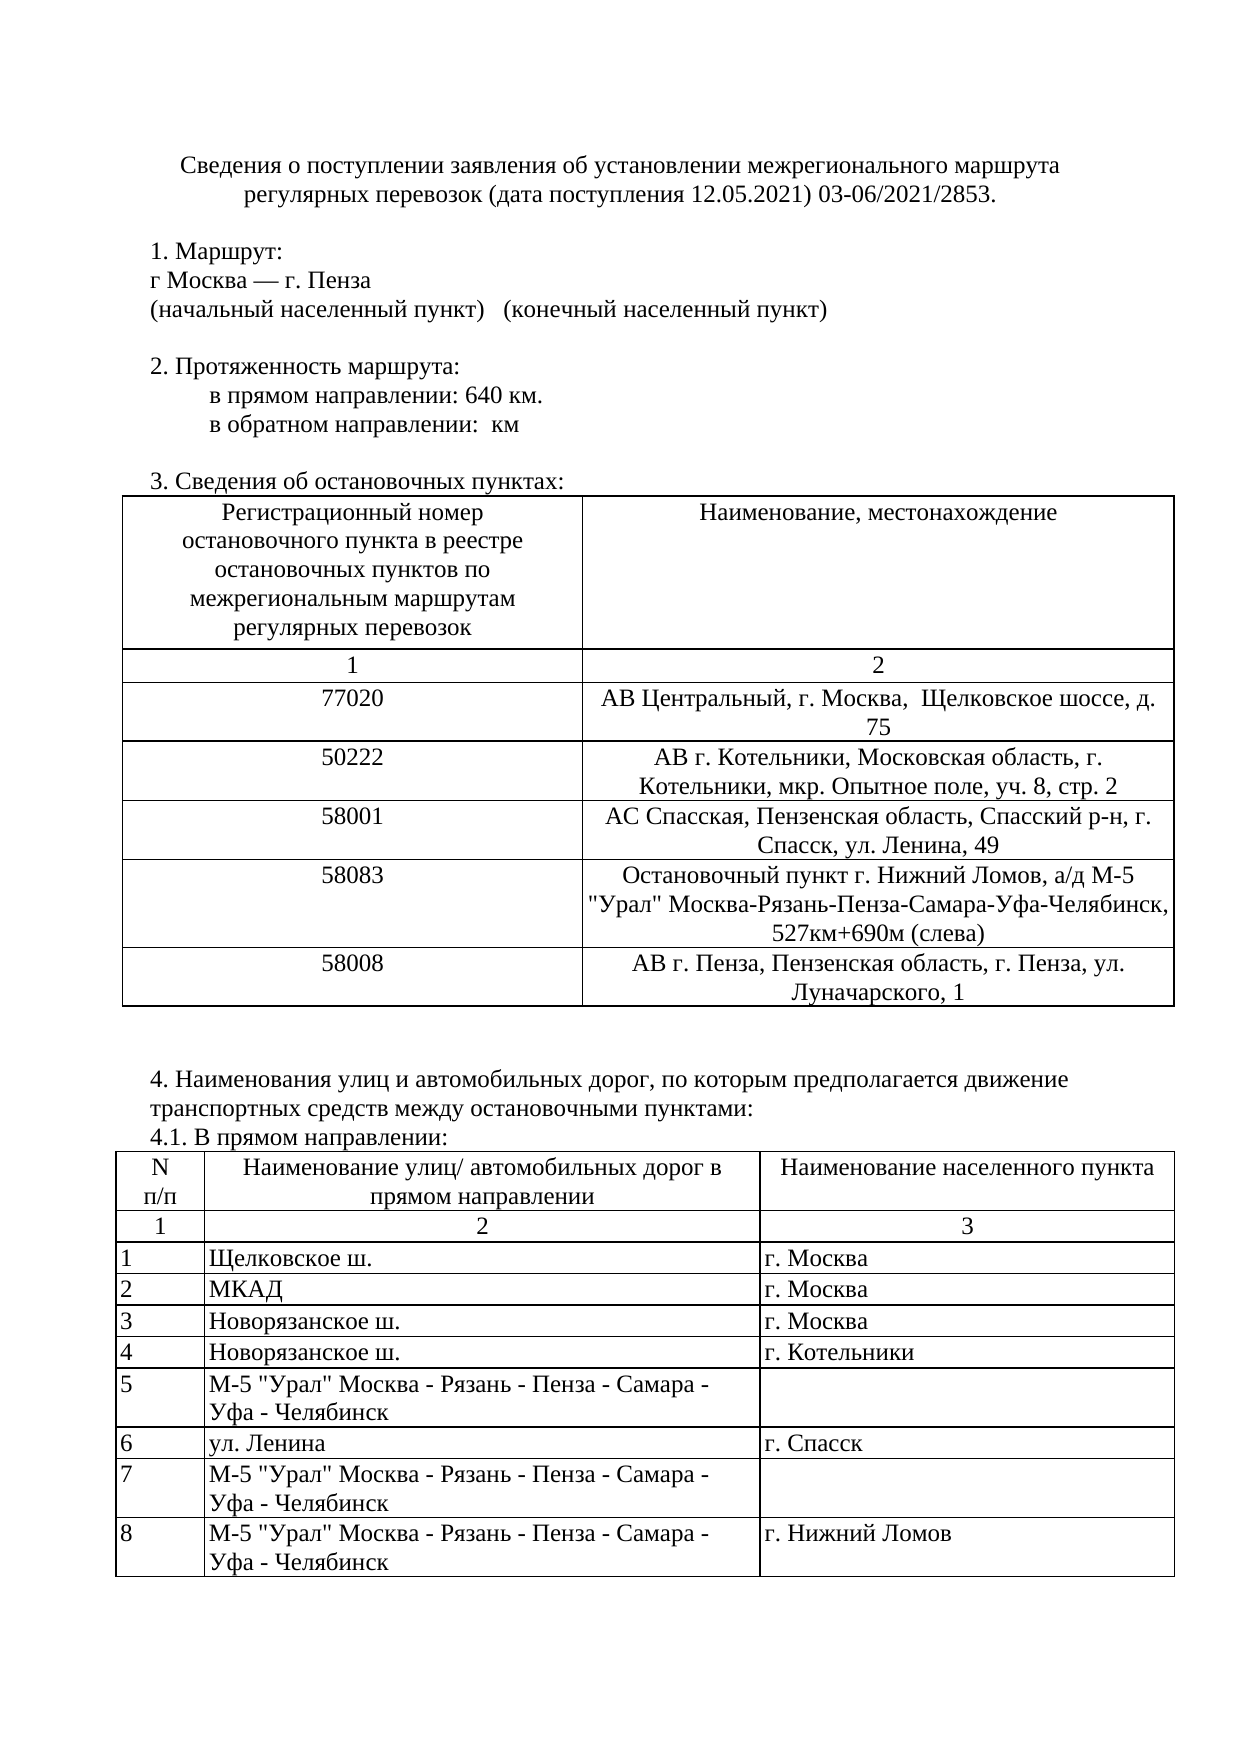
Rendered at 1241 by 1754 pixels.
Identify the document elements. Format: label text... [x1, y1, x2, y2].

table_cell 4 [117, 1337, 204, 1367]
table_cell 7 [117, 1459, 204, 1517]
table_cell Щелковское ш. [205, 1243, 759, 1273]
table_cell 2 [205, 1211, 759, 1241]
table_cell г. Спасск [761, 1428, 1174, 1458]
table_cell 6 [117, 1428, 204, 1458]
text 3. Сведения об остановочных пунктах: [150, 466, 1090, 495]
table_cell 2 [117, 1274, 204, 1304]
text 1. Маршрут: [150, 236, 1090, 265]
table_cell 2 [583, 650, 1173, 681]
table_cell 58083 [123, 860, 582, 946]
table_cell Новорязанское ш. [205, 1337, 759, 1367]
table_cell Новорязанское ш. [205, 1306, 759, 1336]
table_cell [205, 1459, 759, 1517]
table_cell АВ г. Котельники, Московская область, г. Котельники, мкр. Опытное поле, уч. 8, стр. 2 [583, 742, 1173, 799]
text в обратном направлении: км [150, 409, 1090, 437]
table_cell г. Нижний Ломов [761, 1518, 1174, 1576]
table_header Наименование населенного пункта [761, 1152, 1174, 1210]
table_cell АВ г. Пенза, Пензенская область, г. Пенза, ул. Луначарского, 1 [583, 948, 1173, 1005]
table_cell 1 [117, 1243, 204, 1273]
text 4.1. В прямом направлении: [150, 1122, 1090, 1151]
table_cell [205, 1518, 759, 1576]
table_header Регистрационный номер остановочного пункта в реестре остановочных пунктов по межрегиональным маршрутам регулярных перевозок [123, 497, 582, 648]
table_cell 77020 [123, 683, 582, 740]
table_cell г. Москва [761, 1274, 1174, 1304]
table_cell АС Спасская, Пензенская область, Спасский р-н, г. Спасск, ул. Ленина, 49 [583, 801, 1173, 858]
table_cell 3 [117, 1306, 204, 1336]
table_cell 5 [117, 1369, 204, 1426]
table_cell Остановочный пункт г. Нижний Ломов, а/д М-5 "Урал" Москва-Рязань-Пенза-Самара-Уфа-Челябинск, 527км+690м (слева) [583, 860, 1173, 946]
table_cell [761, 1369, 1174, 1426]
table_header N п/п [117, 1152, 204, 1210]
table_cell АВ Центральный, г. Москва, Щелковское шоссе, д. 75 [583, 683, 1173, 740]
table_cell ул. Ленина [205, 1428, 759, 1458]
table_cell 1 [117, 1211, 204, 1241]
table_cell 1 [123, 650, 582, 681]
table_header Наименование улиц/ автомобильных дорог в прямом направлении [205, 1152, 759, 1210]
text (начальный населенный пункт) (конечный населенный пункт) [150, 294, 1090, 322]
text 2. Протяженность маршрута: [150, 351, 1090, 380]
table_cell 58001 [123, 801, 582, 858]
table_cell 58008 [123, 948, 582, 1005]
table_cell 8 [117, 1518, 204, 1576]
table_cell г. Москва [761, 1306, 1174, 1336]
table_cell МКАД [205, 1274, 759, 1304]
table_cell 50222 [123, 742, 582, 799]
table_cell 3 [761, 1211, 1174, 1241]
table_cell [761, 1459, 1174, 1517]
text г Москва — г. Пенза [150, 265, 1090, 294]
text в прямом направлении: 640 км. [150, 380, 1090, 409]
table_cell М-5 "Урал" Москва - Рязань - Пенза - Самара - Уфа - Челябинск [205, 1369, 759, 1426]
text 4. Наименования улиц и автомобильных дорог, по которым предполагается движение транспортных средств между остановочными пунктами: [150, 1064, 1090, 1122]
text Сведения о поступлении заявления об установлении межрегионального маршрута регулярных перевозок (дата поступления 12.05.2021) 03-06/2021/2853. [150, 150, 1090, 207]
table_cell г. Котельники [761, 1337, 1174, 1367]
table_header Наименование, местонахождение [583, 497, 1173, 648]
table_cell г. Москва [761, 1243, 1174, 1273]
